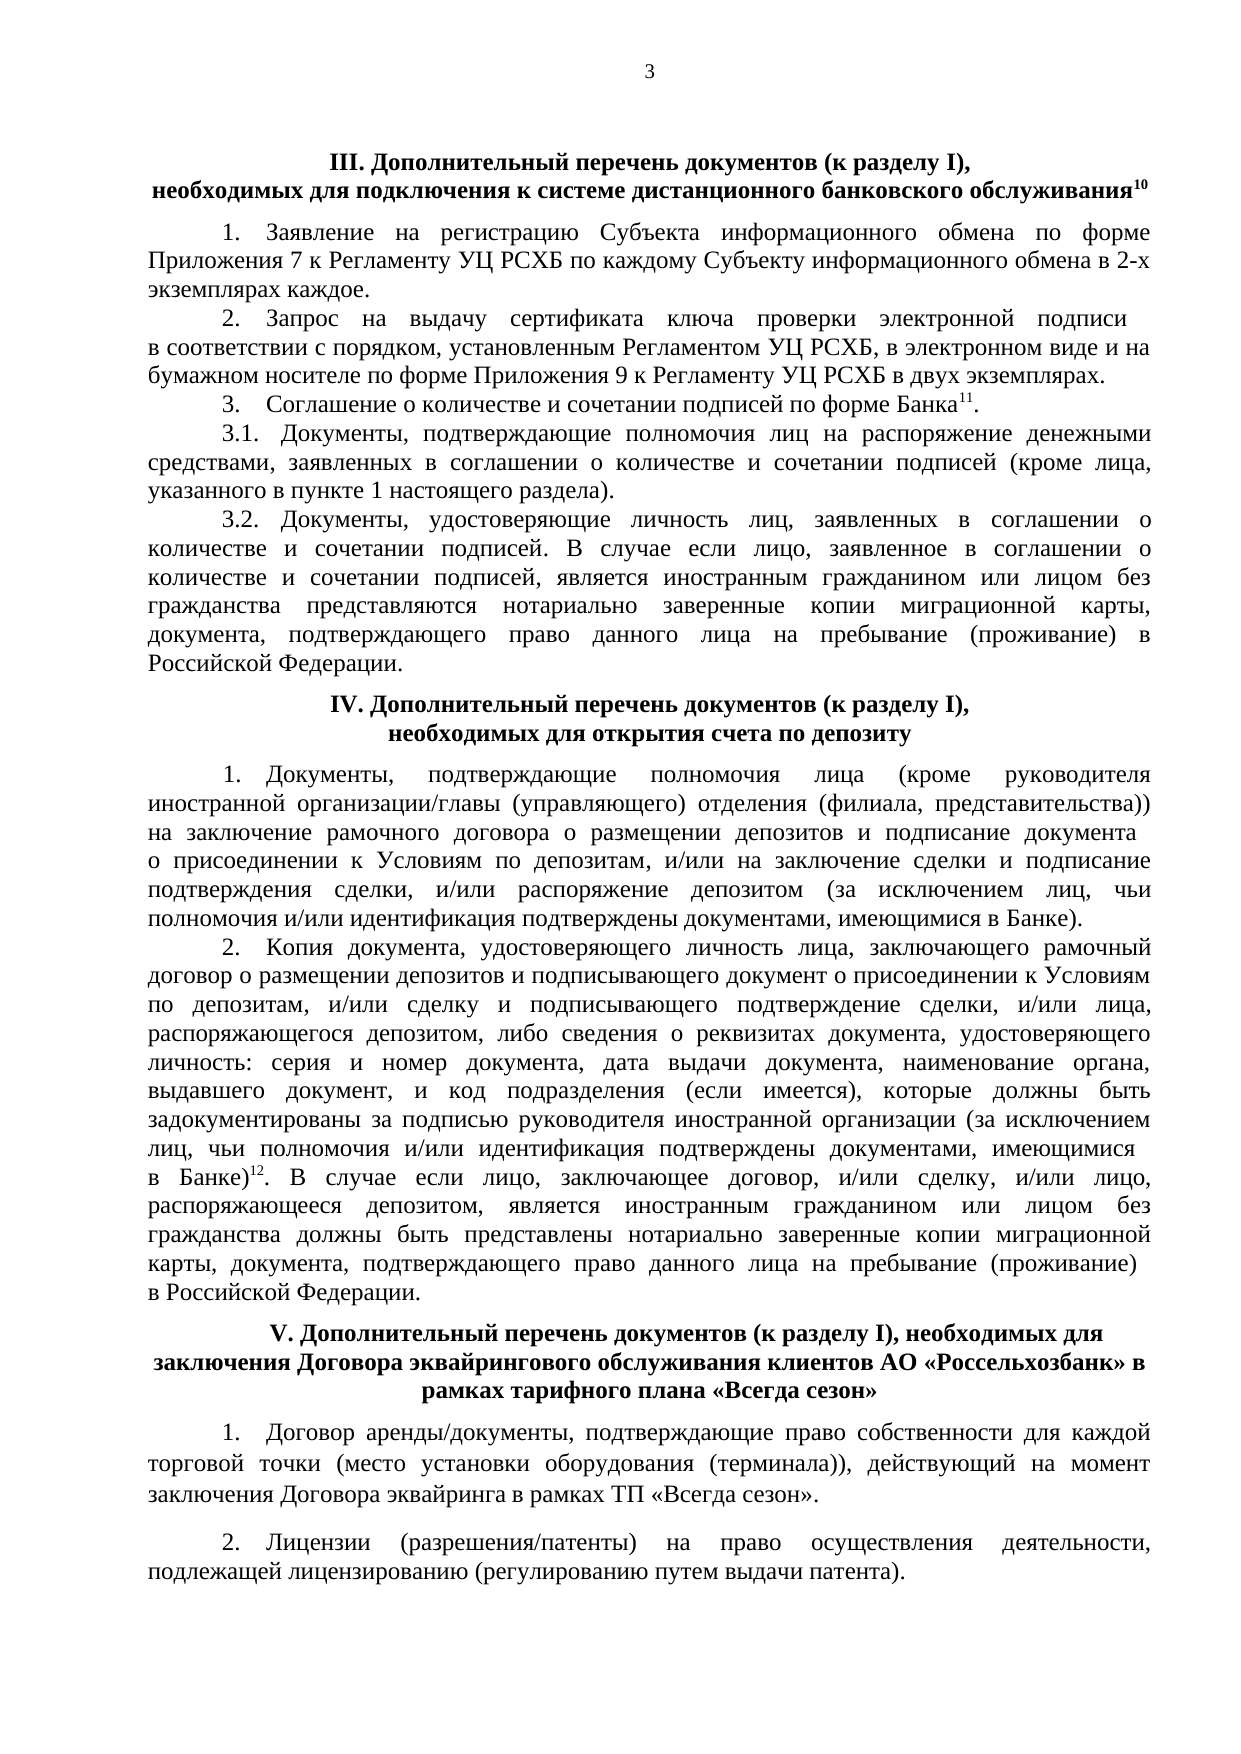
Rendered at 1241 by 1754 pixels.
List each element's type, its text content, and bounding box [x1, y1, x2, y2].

text необходимых для открытия счета по депозиту [148, 718, 1152, 747]
text 1. Документы, подтверждающие полномочия лица (кроме руководителя иностранной организации/главы (управляющего) отделения (филиала, представительства)) на заключение рамочного договора о размещении депозитов и подписание документа о присоединении к Условиям по депозитам, и/или на заключение сделки и подписание подтверждения сделки, и/или распоряжение депозитом (за исключением лиц, чьи полномочия и/или идентификация подтверждены документами, имеющимися в Банке). [148, 759, 1152, 932]
text 1. Заявление на регистрацию Субъекта информационного обмена по форме Приложения 7 к Регламенту УЦ РСХБ по каждому Субъекту информационного обмена в 2-х экземплярах каждое. [148, 217, 1152, 303]
text 3. Соглашение о количестве и сочетании подписей по форме Банка. [148, 389, 1152, 418]
text 2. Запрос на выдачу сертификата ключа проверки электронной подписи в соответствии с порядком, установленным Регламентом УЦ РСХБ, в электронном виде и на бумажном носителе по форме Приложения 9 к Регламенту УЦ РСХБ в двух экземплярах. [148, 303, 1152, 389]
text III. Дополнительный перечень документов (к разделу I), [148, 147, 1152, 176]
text IV. Дополнительный перечень документов (к разделу I), [148, 689, 1152, 718]
text V. Дополнительный перечень документов (к разделу I), необходимых для заключения Договора эквайрингового обслуживания клиентов АО «Россельхозбанк» в рамках тарифного плана «Всегда сезон» [148, 1318, 1152, 1404]
text 2. Копия документа, удостоверяющего личность лица, заключающего рамочный договор о размещении депозитов и подписывающего документ о присоединении к Условиям по депозитам, и/или сделку и подписывающего подтверждение сделки, и/или лица, распоряжающегося депозитом, либо сведения о реквизитах документа, удостоверяющего личность: серия и номер документа, дата выдачи документа, наименование органа, выдавшего документ, и код подразделения (если имеется), которые должны быть задокументированы за подписью руководителя иностранной организации (за исключением лиц, чьи полномочия и/или идентификация подтверждены документами, имеющимися в Банке). В случае если лицо, заключающее договор, и/или сделку, и/или лицо, распоряжающееся депозитом, является иностранным гражданином или лицом без гражданства должны быть представлены нотариально заверенные копии миграционной карты, документа, подтверждающего право данного лица на пребывание (проживание) в Российской Федерации. [148, 932, 1152, 1306]
list Договор аренды/документы, подтверждающие право собственности для каждой торговой точки (место установки оборудования (терминала)), действующий на момент заключения Договора эквайринга в рамках ТП «Всегда сезон». [148, 1417, 1152, 1508]
list Лицензии (разрешения/патенты) на право осуществления деятельности, подлежащей лицензированию (регулированию путем выдачи патента). [148, 1527, 1152, 1584]
text 3.2. Документы, удостоверяющие личность лиц, заявленных в соглашении о количестве и сочетании подписей. В случае если лицо, заявленное в соглашении о количестве и сочетании подписей, является иностранным гражданином или лицом без гражданства представляются нотариально заверенные копии миграционной карты, документа, подтверждающего право данного лица на пребывание (проживание) в Российской Федерации. [148, 504, 1152, 677]
text 3.1. Документы, подтверждающие полномочия лиц на распоряжение денежными средствами, заявленных в соглашении о количестве и сочетании подписей (кроме лица, указанного в пункте 1 настоящего раздела). [148, 418, 1152, 504]
text необходимых для подключения к системе дистанционного банковского обслуживания [148, 176, 1152, 204]
